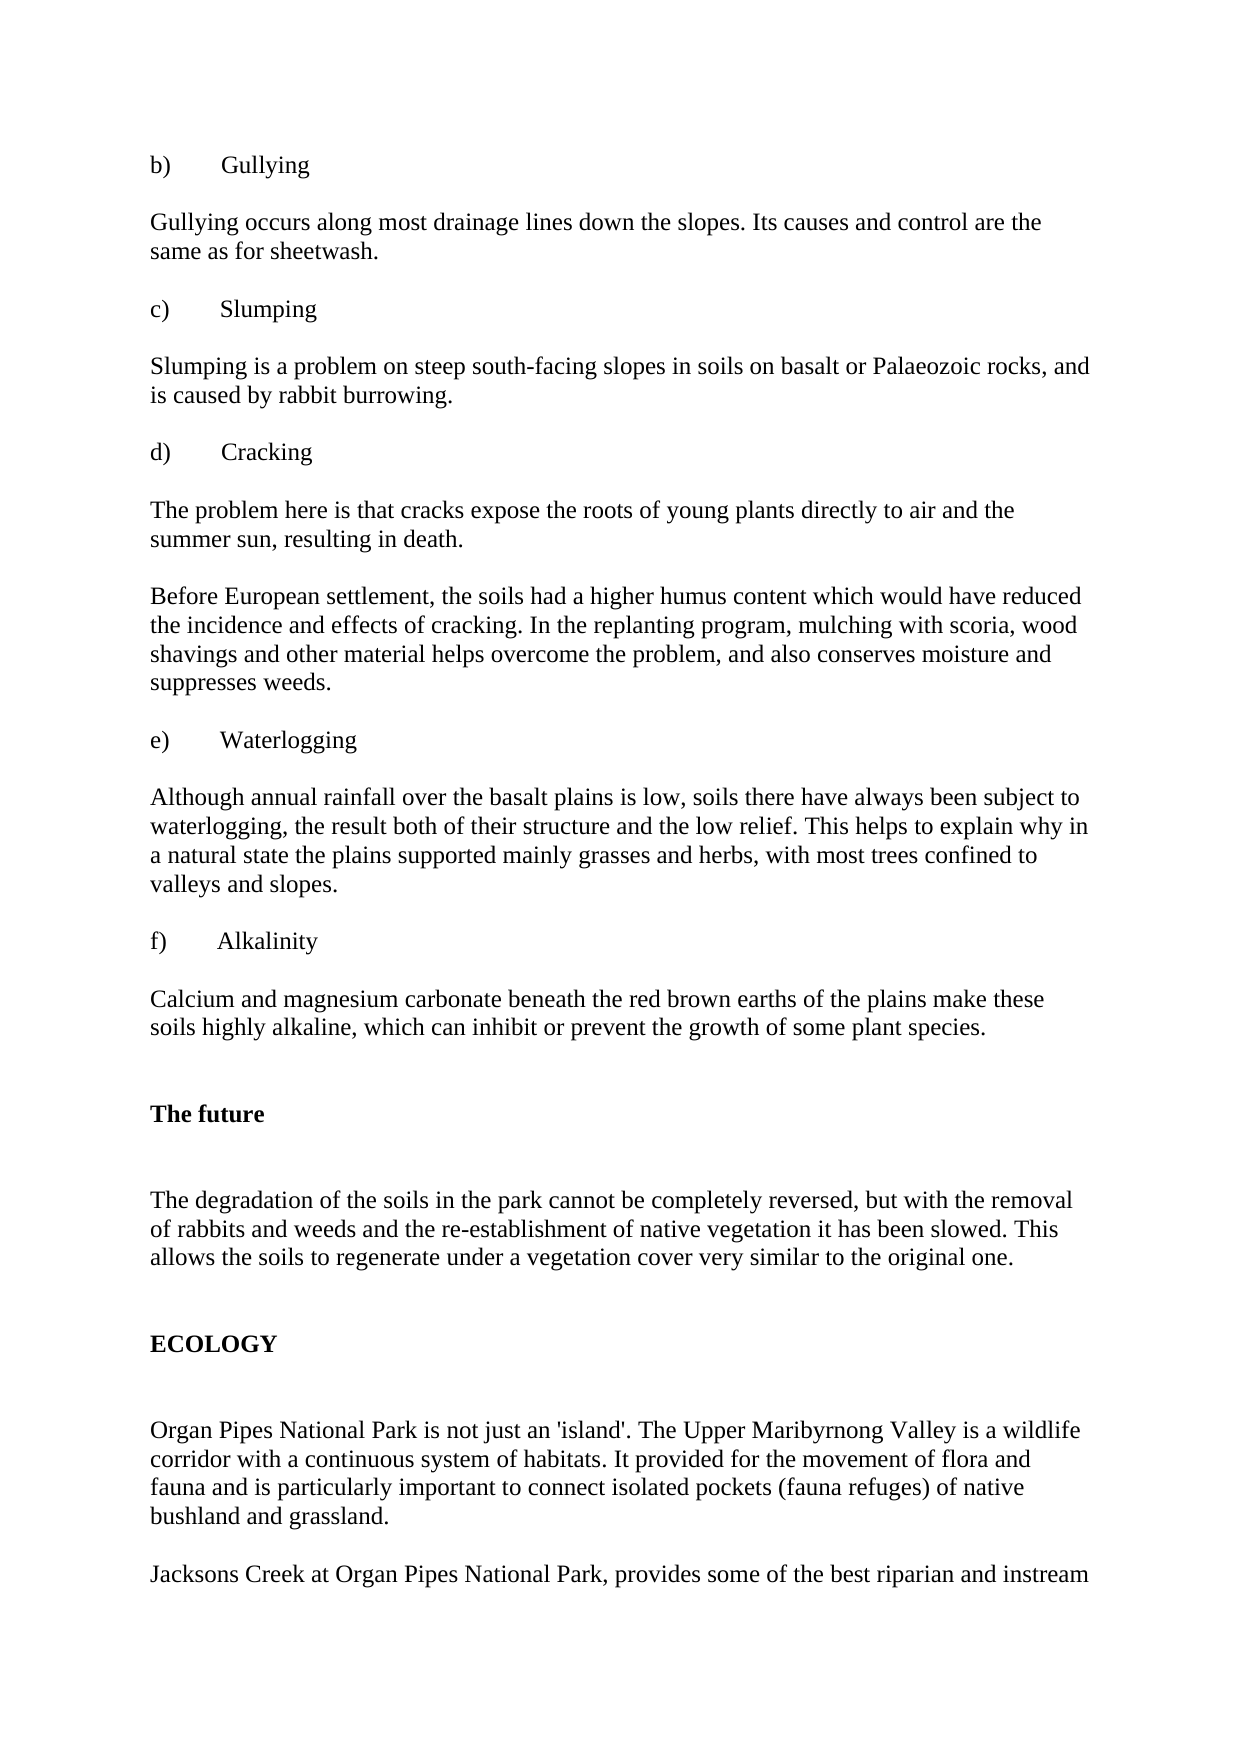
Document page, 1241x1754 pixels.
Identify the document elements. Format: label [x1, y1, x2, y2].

text [150, 150, 1090, 1587]
